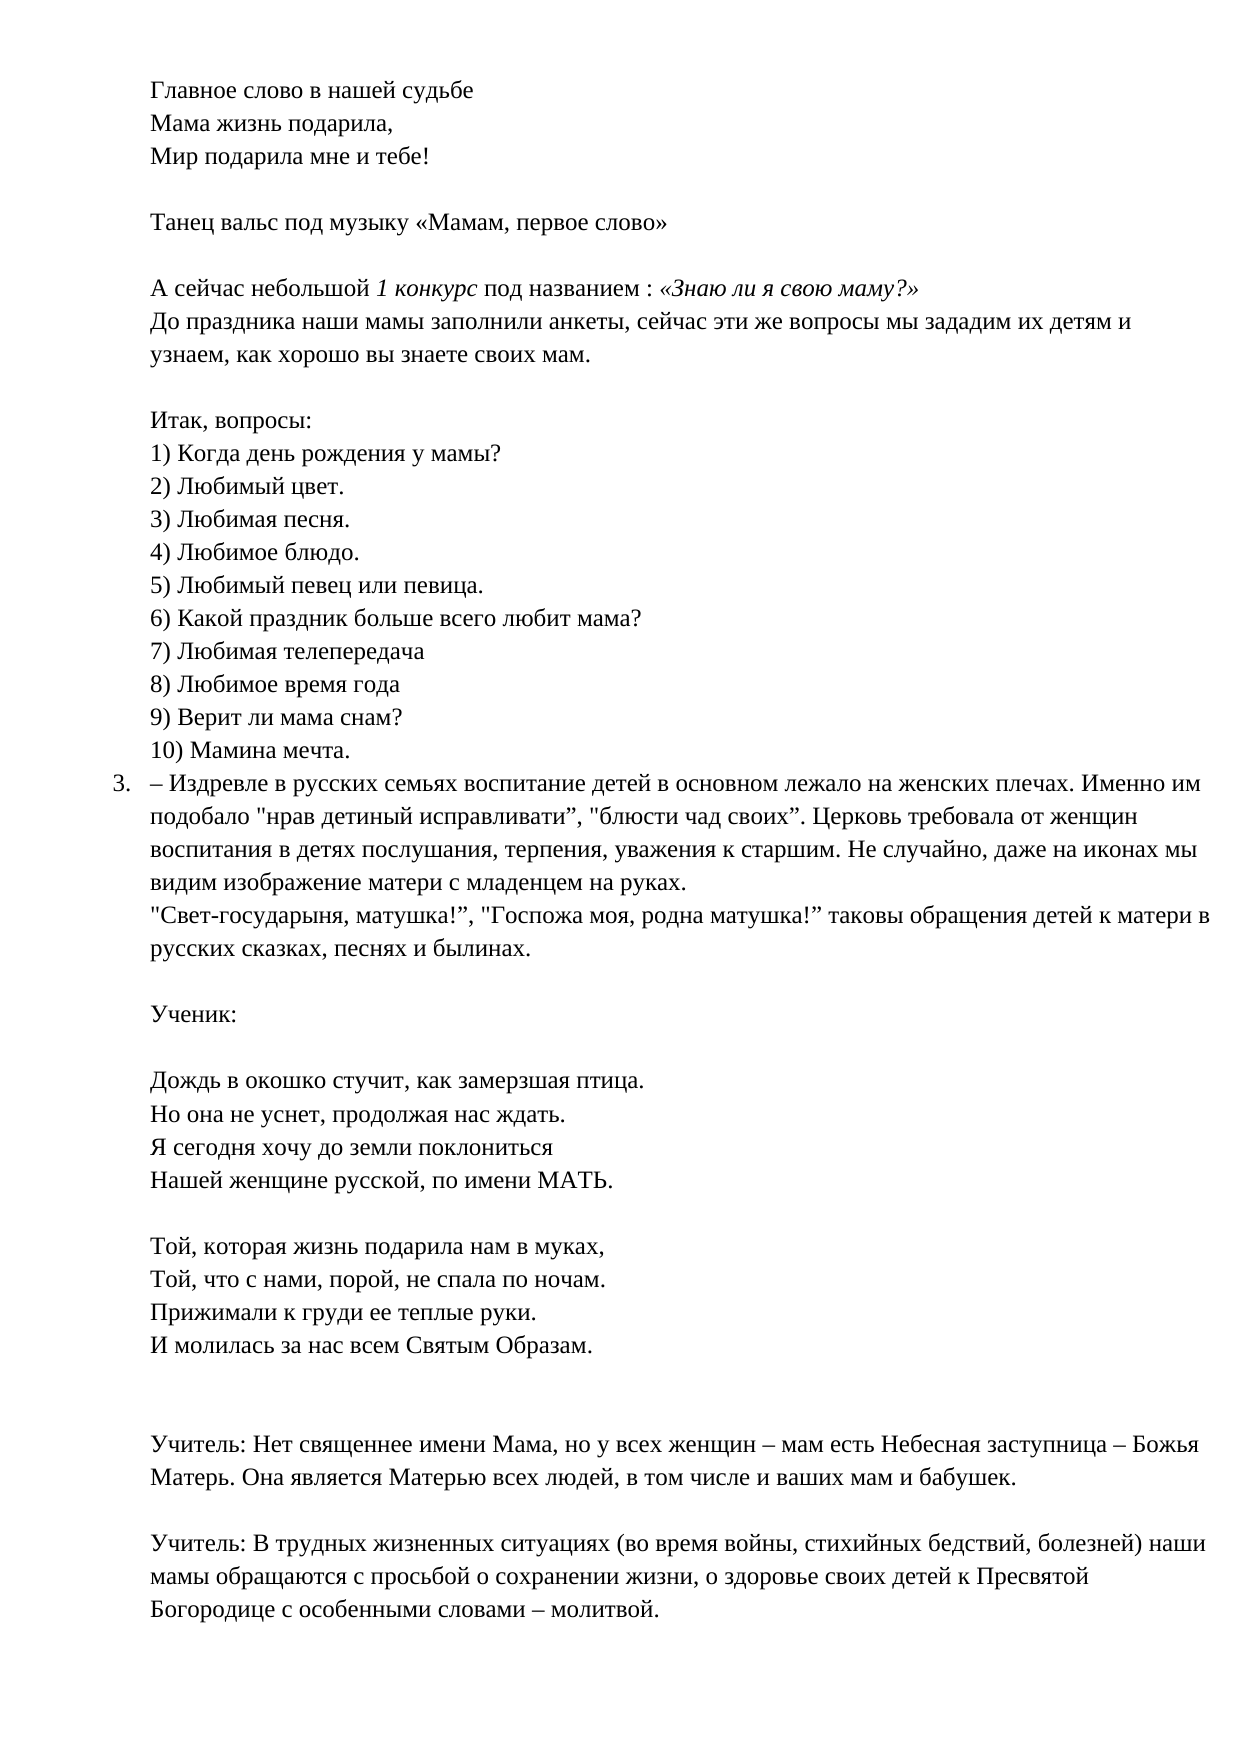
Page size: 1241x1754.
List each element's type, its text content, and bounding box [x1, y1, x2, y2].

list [112, 768, 1211, 1656]
list Танец вальс под музыку «Мамам, первое слово» А сейчас небольшой 1 конкурс под названием : «Знаю ли я свою маму?» До праздника наши мамы заполнили анкеты, сейчас эти же вопросы мы зададим их детям и узнаем, как хорошо вы знаете своих мам. Итак, вопросы: 1) Когда день рождения у мамы? 2) Любимый цвет. 3) Любимая песня. 4) Любимое блюдо. 5) Любимый певец или певица. 6) Какой праздник больше всего любит мама? 7) Любимая телепередача 8) Любимое время года 9) Верит ли мама снам? 10) Мамина мечта. [150, 207, 1211, 764]
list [112, 75, 1211, 170]
